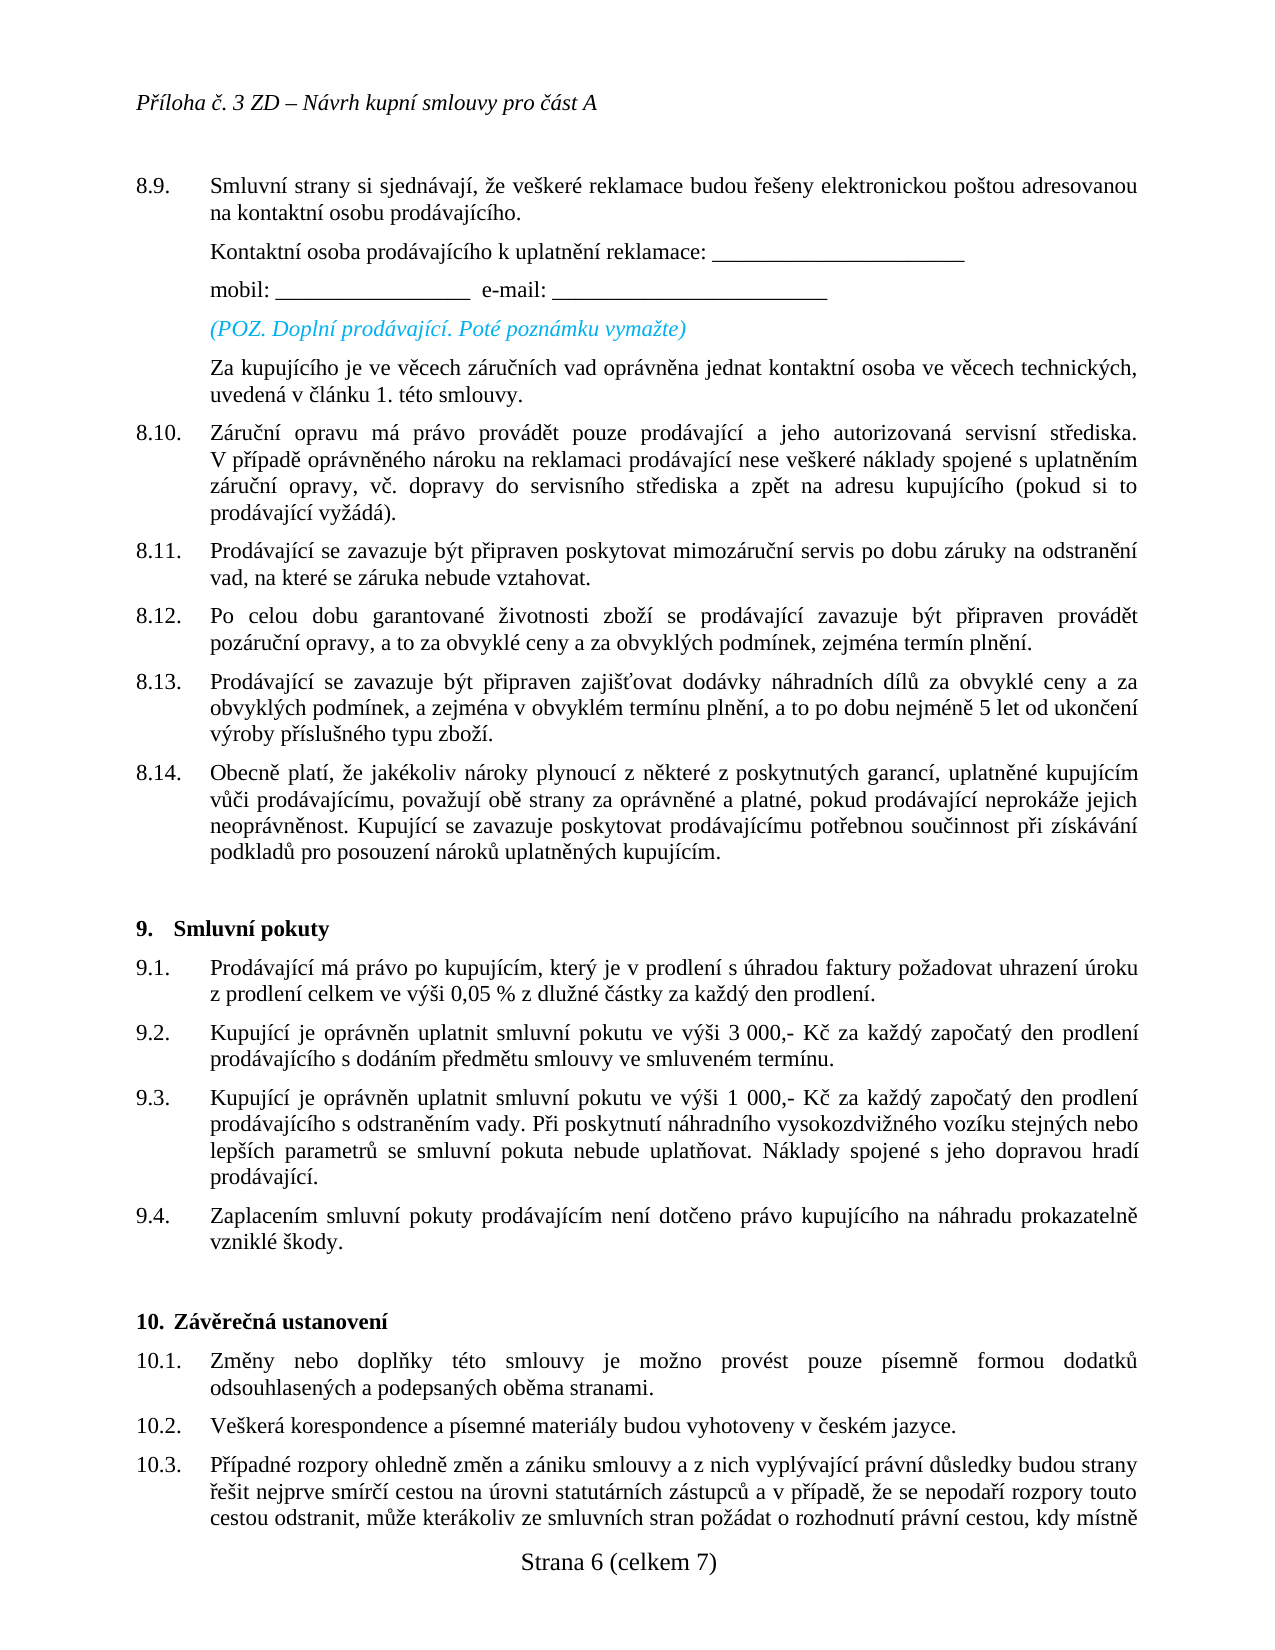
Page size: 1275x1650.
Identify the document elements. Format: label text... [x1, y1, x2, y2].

text Prodávající se zavazuje být připraven zajišťovat dodávky náhradních dílů za obvyklé ceny a za obvyklých podmínek, a zejména v obvyklém termínu plnění, a to po dobu nejméně 5 let od ukončení výroby příslušného typu zboží. [136, 668, 1139, 747]
text Závěrečná ustanovení [136, 1308, 1139, 1335]
list Za kupujícího je ve věcech záručních vad oprávněna jednat kontaktní osoba ve věcech technických, uvedená v článku 1. této smlouvy. [210, 354, 1139, 407]
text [136, 1451, 1139, 1530]
list mobil: _________________ e-mail: ________________________ [210, 277, 1139, 303]
text Kupující je oprávněn uplatnit smluvní pokutu ve výši 1 000,- Kč za každý započatý den prodlení prodávajícího s odstraněním vady. Při poskytnutí náhradního vysokozdvižného vozíku stejných nebo lepších parametrů se smluvní pokuta nebude uplatňovat. Náklady spojené s jeho dopravou hradí prodávající. [136, 1084, 1139, 1189]
text Změny nebo doplňky této smlouvy je možno provést pouze písemně formou dodatků odsouhlasených a podepsaných oběma stranami. [136, 1347, 1139, 1400]
text Prodávající se zavazuje být připraven poskytovat mimozáruční servis po dobu záruky na odstranění vad, na které se záruka nebude vztahovat. [136, 537, 1139, 590]
text Záruční opravu má právo provádět pouze prodávající a jeho autorizovaná servisní střediska. V případě oprávněného nároku na reklamaci prodávající nese veškeré náklady spojené s uplatněním záruční opravy, vč. dopravy do servisního střediska a zpět na adresu kupujícího (pokud si to prodávající vyžádá). [136, 419, 1139, 525]
text Prodávající má právo po kupujícím, který je v prodlení s úhradou faktury požadovat uhrazení úroku z prodlení celkem ve výši 0,05 % z dlužné částky za každý den prodlení. [136, 954, 1139, 1006]
text Veškerá korespondence a písemné materiály budou vyhotoveny v českém jazyce. [136, 1412, 1139, 1439]
text Obecně platí, že jakékoliv nároky plynoucí z některé z poskytnutých garancí, uplatněné kupujícím vůči prodávajícímu, považují obě strany za oprávněné a platné, pokud prodávající neprokáže jejich neoprávněnost. Kupující se zavazuje poskytovat prodávajícímu potřebnou součinnost při získávání podkladů pro posouzení nároků uplatněných kupujícím. [136, 759, 1139, 865]
text Zaplacením smluvní pokuty prodávajícím není dotčeno právo kupujícího na náhradu prokazatelně vzniklé škody. [136, 1202, 1139, 1255]
text Smluvní pokuty [136, 915, 1139, 941]
list Kontaktní osoba prodávajícího k uplatnění reklamace: ______________________ [210, 238, 1139, 264]
text Smluvní strany si sjednávají, že veškeré reklamace budou řešeny elektronickou poštou adresovanou na kontaktní osobu prodávajícího. [136, 172, 1139, 225]
text Po celou dobu garantované životnosti zboží se prodávající zavazuje být připraven provádět pozáruční opravy, a to za obvyklé ceny a za obvyklých podmínek, zejména termín plnění. [136, 603, 1139, 655]
list (POZ. Doplní prodávající. Poté poznámku vymažte) [210, 315, 1139, 342]
text Kupující je oprávněn uplatnit smluvní pokutu ve výši 3 000,- Kč za každý započatý den prodlení prodávajícího s dodáním předmětu smlouvy ve smluveném termínu. [136, 1019, 1139, 1072]
